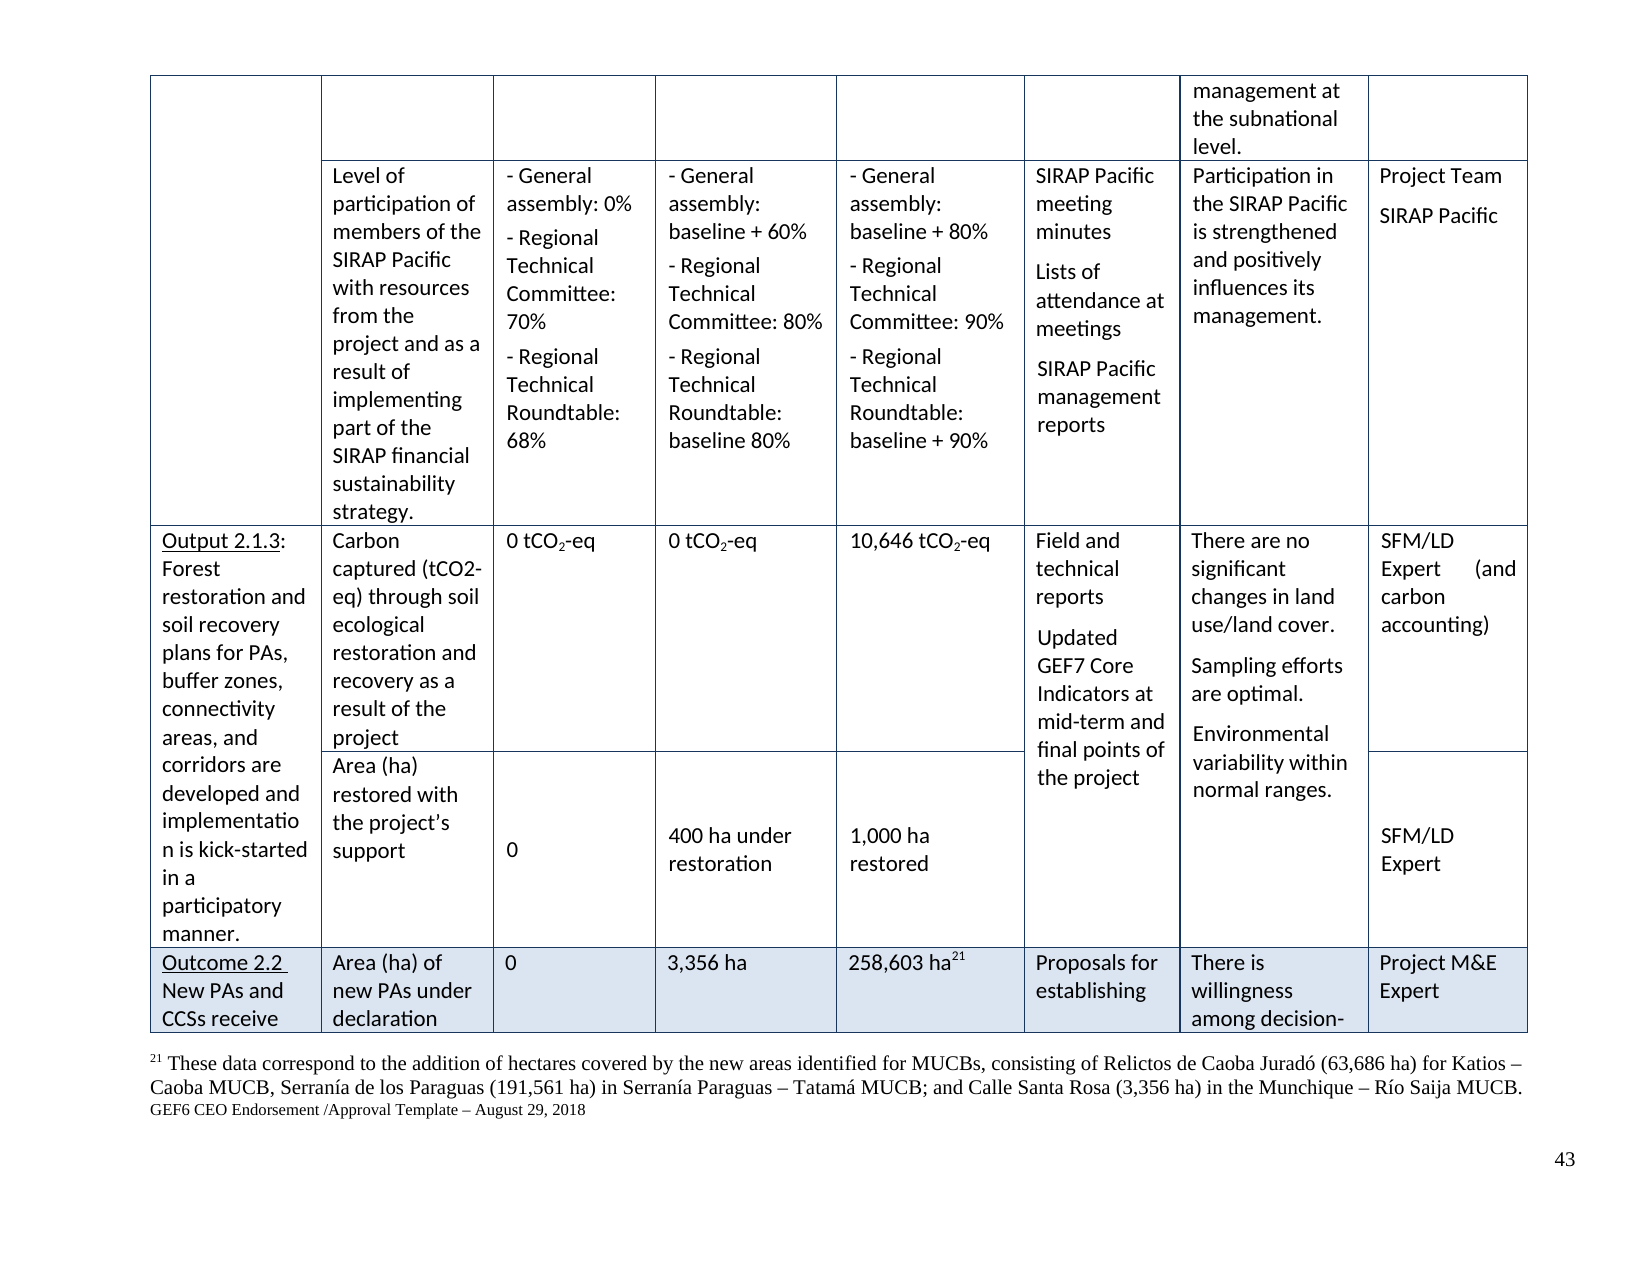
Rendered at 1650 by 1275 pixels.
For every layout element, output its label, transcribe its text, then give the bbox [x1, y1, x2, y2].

table_cell - General assembly: baseline + 80% - Regional Technical Committee: 90% - Regional Technical Roundtable: baseline + 90% [837, 161, 1024, 525]
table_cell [151, 948, 321, 1032]
table_cell 0 [494, 752, 655, 947]
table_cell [322, 948, 493, 1032]
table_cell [1025, 76, 1179, 160]
table_cell 400 ha under restoration [656, 752, 836, 947]
table_cell Area (ha) restored with the project’s support [322, 752, 493, 947]
table_cell 3,356 ha [656, 948, 836, 1032]
table_cell SIRAP Pacific meeting minutes Lists of attendance at meetings SIRAP Pacific management reports [1025, 161, 1179, 525]
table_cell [151, 76, 321, 525]
table_cell Level of participation of members of the SIRAP Pacific with resources from the project and as a result of implementing part of the SIRAP financial sustainability strategy. [322, 161, 493, 525]
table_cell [837, 76, 1024, 160]
table_cell SFM/LD Expert [1369, 752, 1527, 947]
table_cell 1,000 ha restored [837, 752, 1024, 947]
table_cell 10,646 tCO2-eq [837, 526, 1024, 751]
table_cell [1369, 76, 1527, 160]
table_cell SFM/LD Expert (and carbon accounting) [1369, 526, 1527, 751]
table_cell There are no significant changes in land use/land cover. Sampling efforts are optimal. Environmental variability within normal ranges. [1181, 526, 1368, 947]
table_cell Project Team SIRAP Pacific [1369, 161, 1527, 525]
table_cell 0 tCO2-eq [494, 526, 655, 751]
table_cell Output 2.1.3: Forest restoration and soil recovery plans for PAs, buffer zones, connectivity areas, and corridors are developed and implementation is kick-started in a participatory manner. [151, 526, 321, 947]
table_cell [322, 76, 493, 160]
table_cell - General assembly: baseline + 60% - Regional Technical Committee: 80% - Regional Technical Roundtable: baseline 80% [656, 161, 836, 525]
table_cell 0 [494, 948, 655, 1032]
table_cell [1181, 76, 1368, 160]
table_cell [1025, 948, 1179, 1032]
table_cell 0 tCO2-eq [656, 526, 836, 751]
table_cell 258,603 ha [837, 948, 1024, 1032]
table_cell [1369, 948, 1527, 1032]
table_cell Field and technical reports Updated GEF7 Core Indicators at mid-term and final points of the project [1025, 526, 1179, 947]
table_cell - General assembly: 0% - Regional Technical Committee: 70% - Regional Technical Roundtable: 68% [494, 161, 655, 525]
table_cell Carbon captured (tCO2-eq) through soil ecological restoration and recovery as a result of the project [322, 526, 493, 751]
table_cell Participation in the SIRAP Pacific is strengthened and positively influences its management. [1181, 161, 1368, 525]
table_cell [494, 76, 655, 160]
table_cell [656, 76, 836, 160]
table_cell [1181, 948, 1368, 1032]
